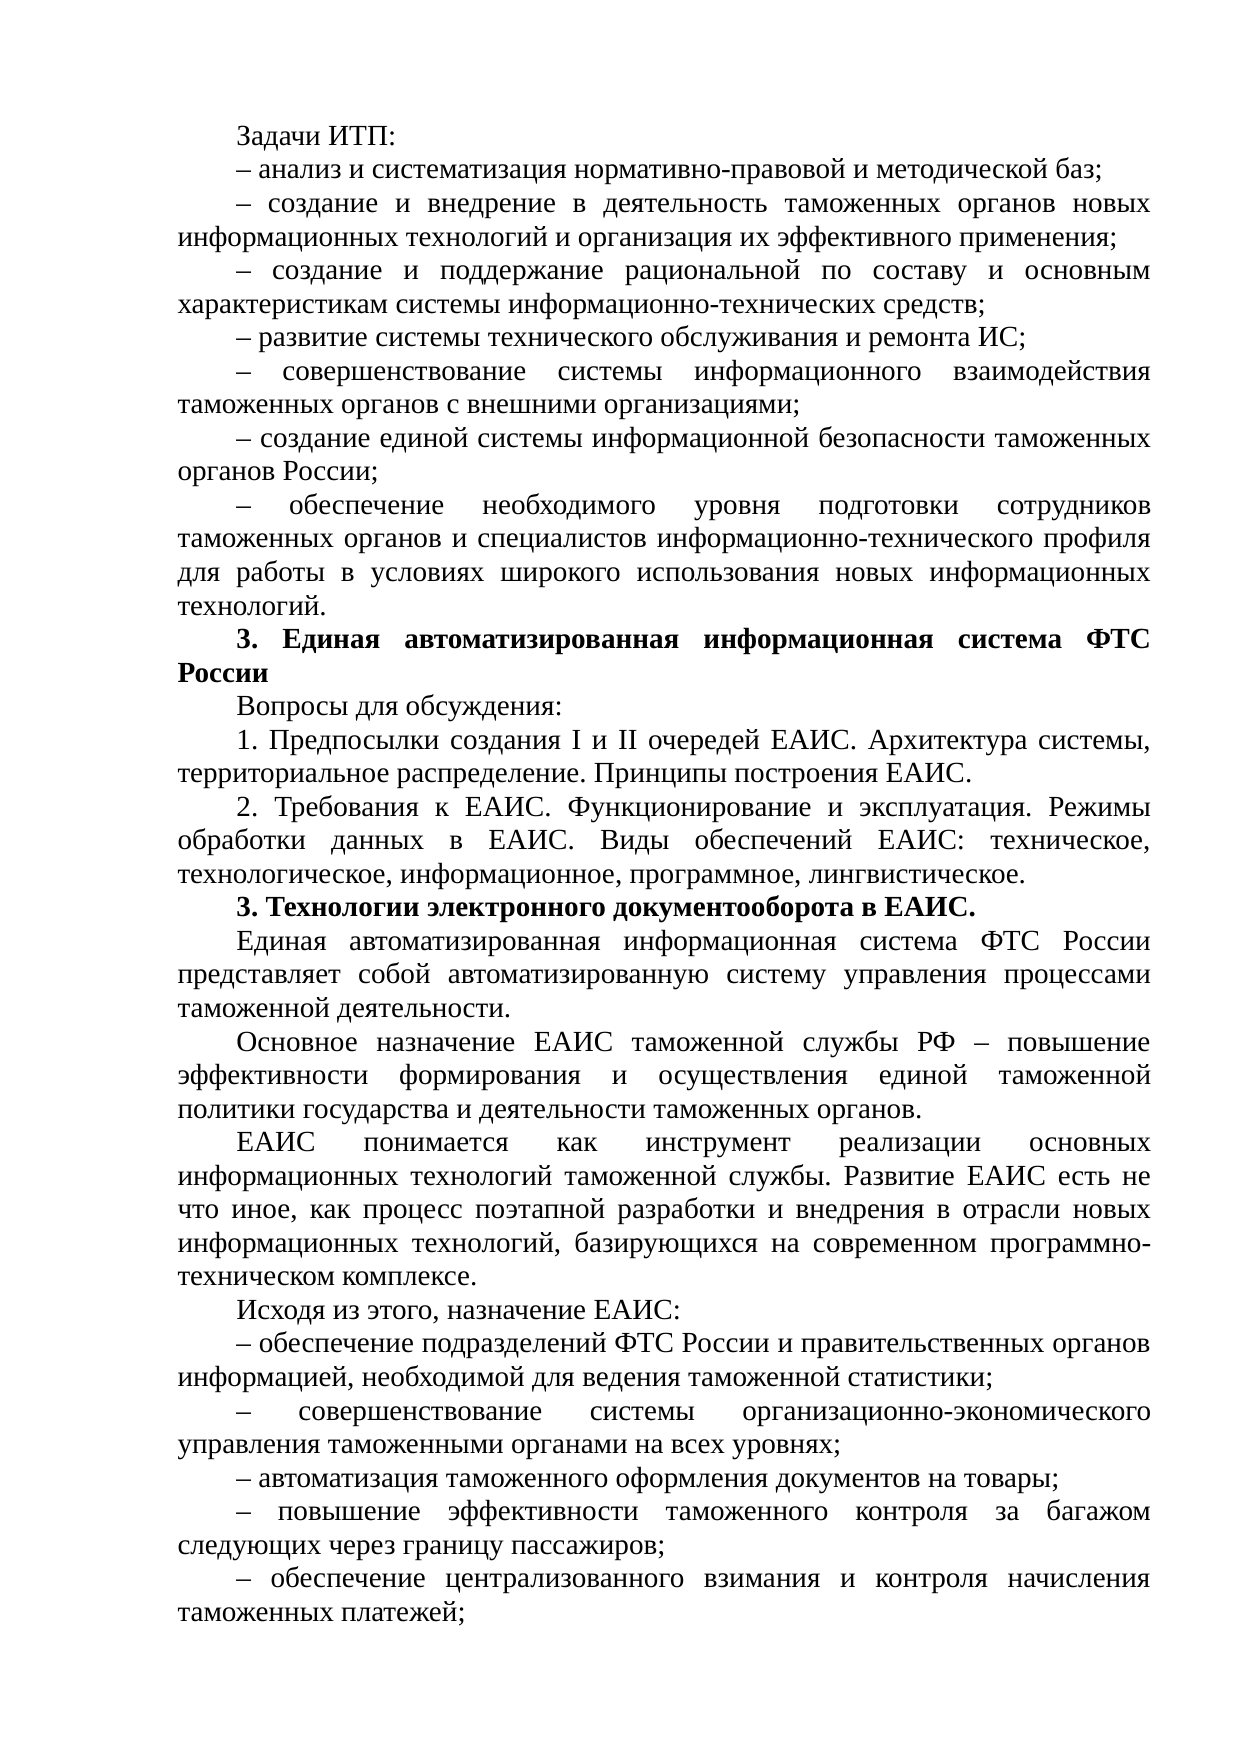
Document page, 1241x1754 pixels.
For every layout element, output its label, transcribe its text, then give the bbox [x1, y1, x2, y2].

text 3. Технологии электронного документооборота в ЕАИС. [177, 889, 1152, 923]
text ЕАИС понимается как инструмент реализации основных информационных технологий таможенной службы. Развитие ЕАИС есть не что иное, как процесс поэтапной разработки и внедрения в отрасли новых информационных технологий, базирующихся на современном программно-техническом комплексе. [177, 1124, 1152, 1292]
text Единая автоматизированная информационная система ФТС России представляет собой автоматизированную систему управления процессами таможенной деятельности. [177, 923, 1152, 1024]
text – автоматизация таможенного оформления документов на товары; [177, 1460, 1152, 1493]
text Вопросы для обсуждения: [177, 688, 1152, 722]
text – анализ и систематизация нормативно-правовой и методической баз; [177, 152, 1152, 185]
text – обеспечение централизованного взимания и контроля начисления таможенных платежей; [177, 1560, 1152, 1627]
text 2. Требования к ЕАИС. Функционирование и эксплуатация. Режимы обработки данных в ЕАИС. Виды обеспечений ЕАИС: техническое, технологическое, информационное, программное, лингвистическое. [177, 789, 1152, 889]
text – совершенствование системы информационного взаимодействия таможенных органов с внешними организациями; [177, 353, 1152, 420]
text 1. Предпосылки создания I и II очередей ЕАИС. Архитектура системы, территориальное распределение. Принципы построения ЕАИС. [177, 722, 1152, 789]
text – развитие системы технического обслуживания и ремонта ИС; [177, 319, 1152, 353]
text – создание единой системы информационной безопасности таможенных органов России; [177, 420, 1152, 487]
text Исходя из этого, назначение ЕАИС: [177, 1292, 1152, 1326]
text – повышение эффективности таможенного контроля за багажом следующих через границу пассажиров; [177, 1493, 1152, 1560]
text – создание и поддержание рациональной по составу и основным характеристикам системы информационно-технических средств; [177, 252, 1152, 319]
text Основное назначение ЕАИС таможенной службы РФ – повышение эффективности формирования и осуществления единой таможенной политики государства и деятельности таможенных органов. [177, 1024, 1152, 1124]
text 3. Единая автоматизированная информационная система ФТС России [177, 621, 1152, 688]
text – обеспечение подразделений ФТС России и правительственных органов информацией, необходимой для ведения таможенной статистики; [177, 1326, 1152, 1393]
text – обеспечение необходимого уровня подготовки сотрудников таможенных органов и специалистов информационно-технического профиля для работы в условиях широкого использования новых информационных технологий. [177, 487, 1152, 621]
text – совершенствование системы организационно-экономического управления таможенными органами на всех уровнях; [177, 1393, 1152, 1460]
text – создание и внедрение в деятельность таможенных органов новых информационных технологий и организация их эффективного применения; [177, 185, 1152, 252]
text Задачи ИТП: [177, 118, 1152, 152]
